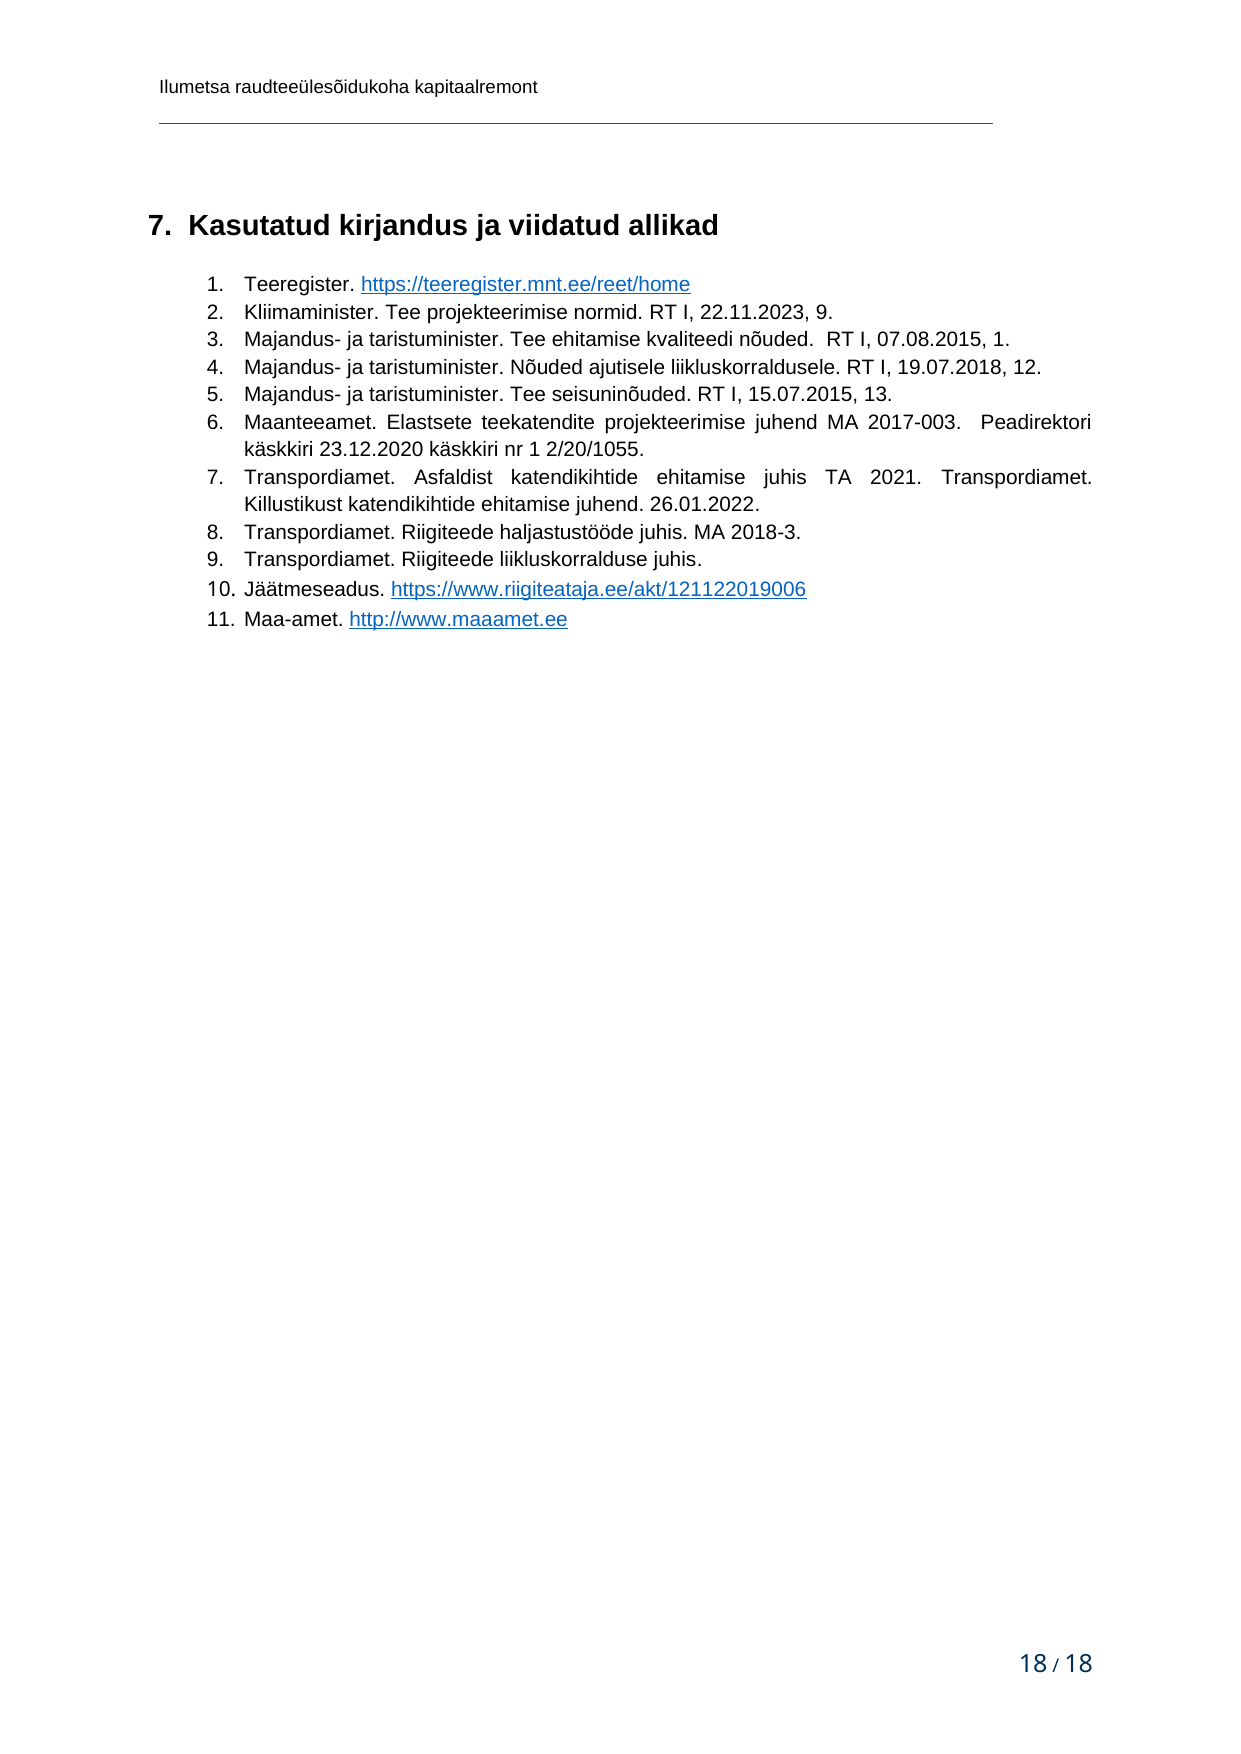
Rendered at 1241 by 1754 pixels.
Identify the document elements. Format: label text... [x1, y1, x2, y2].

list Jäätmeseadus. https://www.riigiteataja.ee/akt/121122019006 [207, 574, 1093, 603]
list Majandus- ja taristuminister. Nõuded ajutisele liikluskorraldusele. RT I, 19.07.2018, 12. [207, 354, 1093, 378]
list Transpordiamet. Riigiteede haljastustööde juhis. MA 2018-3. [207, 519, 1093, 543]
subtitle Kasutatud kirjandus ja viidatud allikad [148, 208, 1093, 242]
list Maa-amet. http://www.maaamet.ee [207, 607, 1093, 631]
list Majandus- ja taristuminister. Tee ehitamise kvaliteedi nõuded. RT I, 07.08.2015, 1. [207, 327, 1093, 351]
list Transpordiamet. Riigiteede liikluskorralduse juhis. [207, 547, 1093, 571]
list Teeregister. https://teeregister.mnt.ee/reet/home [207, 272, 1093, 296]
list Transpordiamet. Asfaldist katendikihtide ehitamise juhis TA 2021. Transpordiamet. Killustikust katendikihtide ehitamise juhend. 26.01.2022. [207, 464, 1093, 516]
list Maanteeamet. Elastsete teekatendite projekteerimise juhend MA 2017-003. Peadirektori käskkiri 23.12.2020 käskkiri nr 1 2/20/1055. [207, 409, 1093, 461]
list Kliimaminister. Tee projekteerimise normid. RT I, 22.11.2023, 9. [207, 299, 1093, 323]
list Majandus- ja taristuminister. Tee seisuninõuded. RT I, 15.07.2015, 13. [207, 382, 1093, 406]
